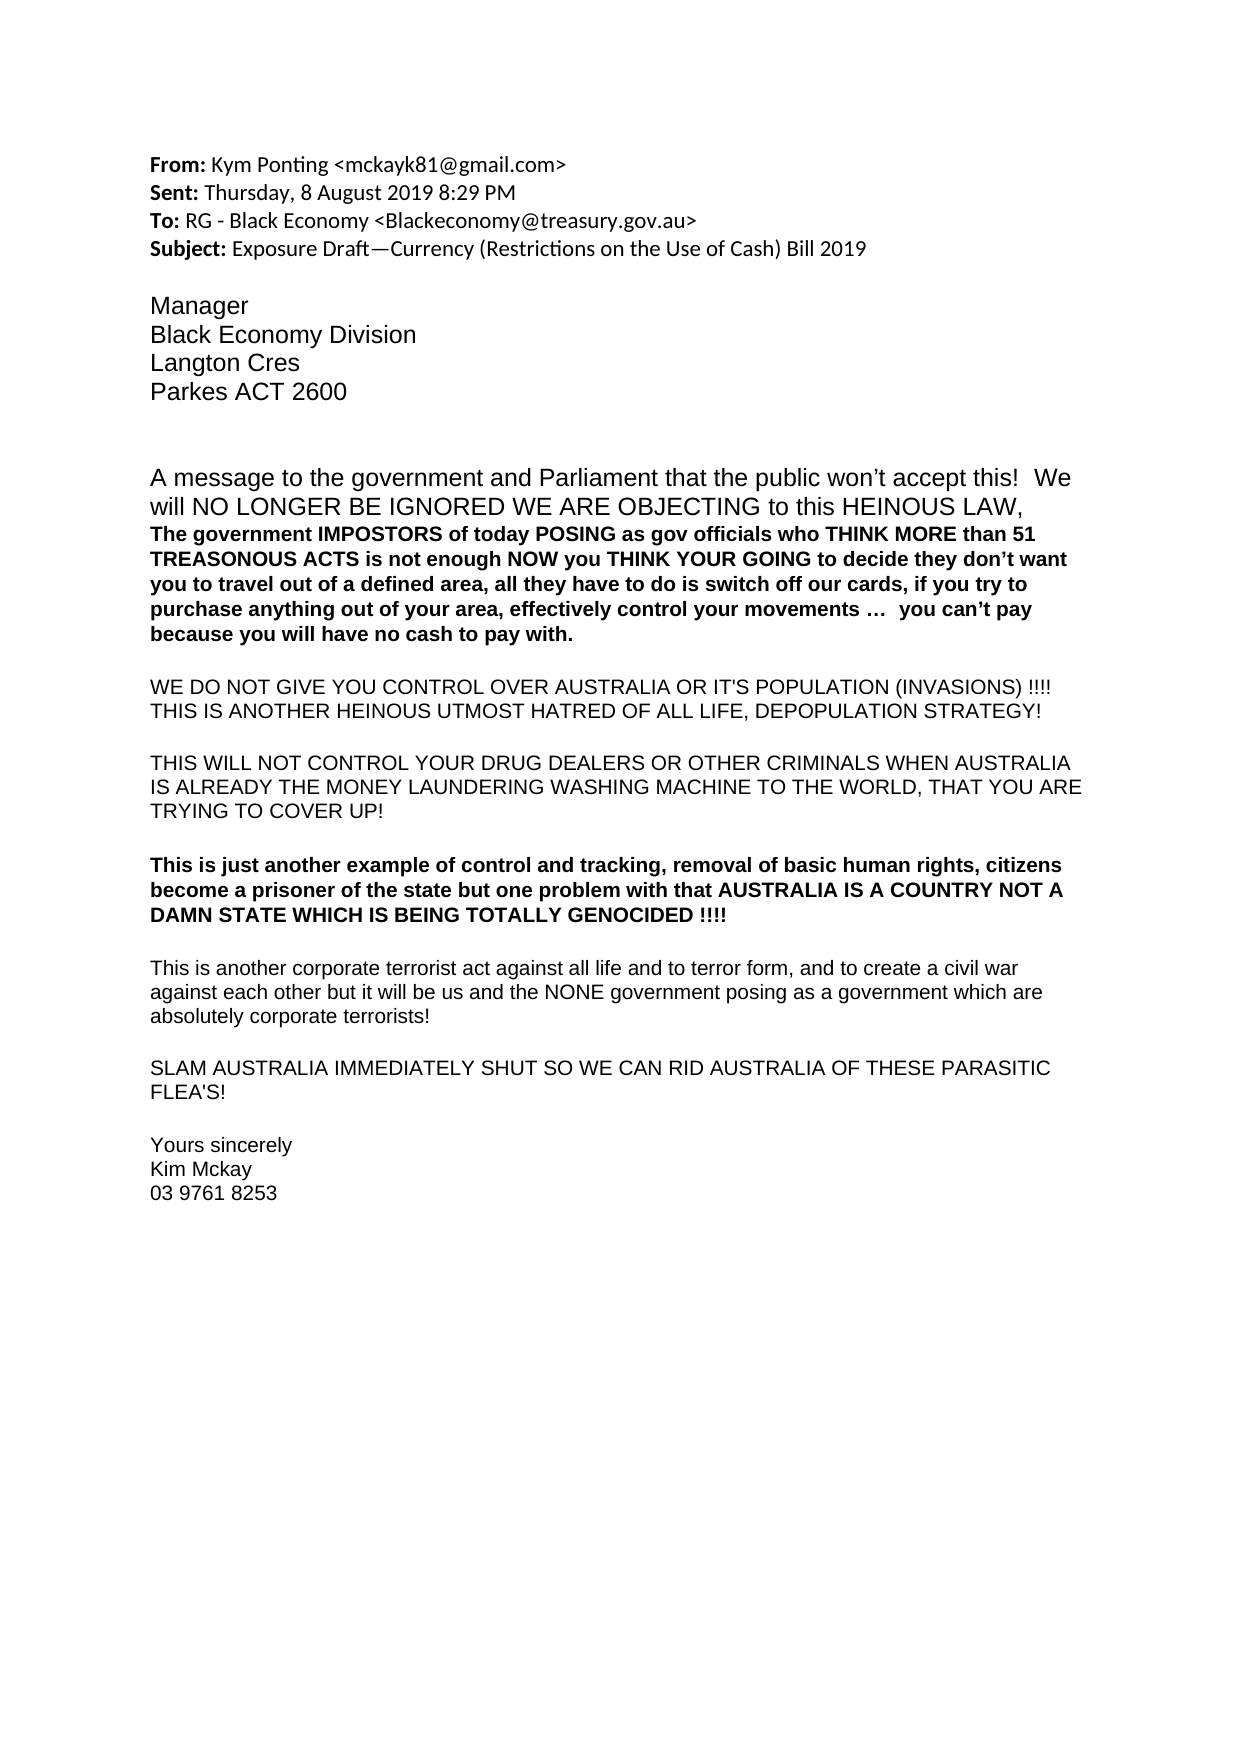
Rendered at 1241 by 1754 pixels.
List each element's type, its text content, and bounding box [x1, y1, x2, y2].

text THIS WILL NOT CONTROL YOUR DRUG DEALERS OR OTHER CRIMINALS WHEN AUSTRALIA IS ALREADY THE MONEY LAUNDERING WASHING MACHINE TO THE WORLD, THAT YOU ARE TRYING TO COVER UP! [150, 751, 1090, 823]
text From: Kym Ponting <mckayk81@gmail.com> Sent: Thursday, 8 August 2019 8:29 PM To: RG - Black Economy <Blackeconomy@treasury.gov.au> Subject: Exposure Draft—Currency (Restrictions on the Use of Cash) Bill 2019 [150, 150, 1090, 262]
subtitle The government IMPOSTORS of today POSING as gov officials who THINK MORE than 51 TREASONOUS ACTS is not enough NOW you THINK YOUR GOING to decide they don’t want you to travel out of a defined area, all they have to do is switch off our cards, if you try to purchase anything out of your area, effectively control your movements … you can’t pay because you will have no cash to pay with. [150, 521, 1090, 646]
text Kim Mckay [150, 1157, 1090, 1181]
text WE DO NOT GIVE YOU CONTROL OVER AUSTRALIA OR IT'S POPULATION (INVASIONS) !!!! THIS IS ANOTHER HEINOUS UTMOST HATRED OF ALL LIFE, DEPOPULATION STRATEGY! [150, 674, 1090, 722]
text A message to the government and Parliament that the public won’t accept this! We will NO LONGER BE IGNORED WE ARE OBJECTING to this HEINOUS LAW, [150, 463, 1090, 521]
text Yours sincerely [150, 1133, 1090, 1157]
text SLAM AUSTRALIA IMMEDIATELY SHUT SO WE CAN RID AUSTRALIA OF THESE PARASITIC FLEA'S! [150, 1056, 1090, 1104]
text This is another corporate terrorist act against all life and to terror form, and to create a civil war against each other but it will be us and the NONE government posing as a government which are absolutely corporate terrorists! [150, 956, 1090, 1027]
text Manager Black Economy Division Langton Cres Parkes ACT 2600 [150, 291, 1090, 406]
text 03 9761 8253 [150, 1181, 1090, 1205]
subtitle This is just another example of control and tracking, removal of basic human rights, citizens become a prisoner of the state but one problem with that AUSTRALIA IS A COUNTRY NOT A DAMN STATE WHICH IS BEING TOTALLY GENOCIDED !!!! [150, 852, 1090, 927]
